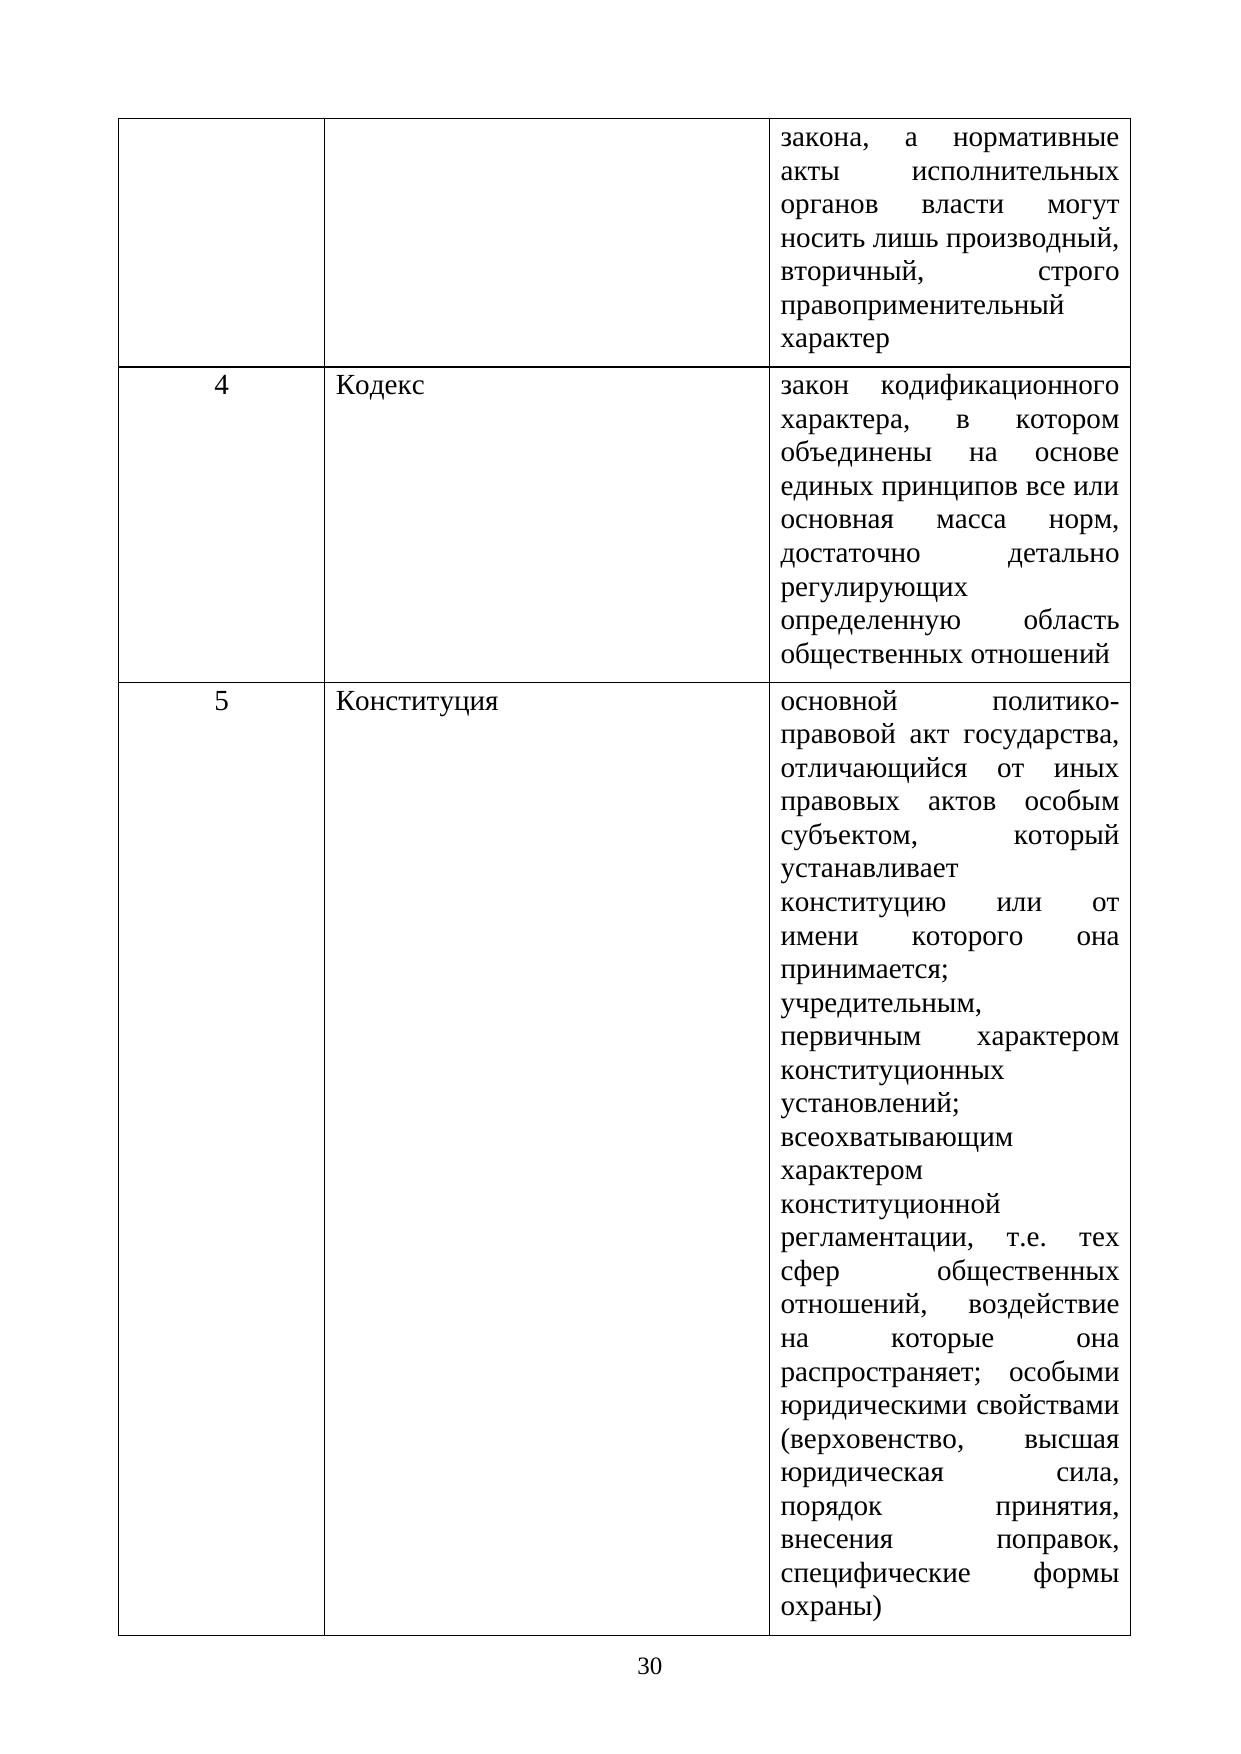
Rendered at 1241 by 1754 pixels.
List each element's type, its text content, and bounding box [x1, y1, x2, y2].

table_cell Кодекс [325, 368, 769, 682]
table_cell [770, 119, 1130, 366]
table_cell закон кодификационного характера, в котором объединены на основе единых принципов все или основная масса норм, достаточно детально регулирующих определенную область общественных отношений [770, 368, 1130, 682]
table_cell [325, 119, 769, 366]
table_cell основной политико-правовой акт государства, отличающийся от иных правовых актов особым субъектом, который устанавливает конституцию или от имени которого она принимается; учредительным, первичным характером конституционных установлений; всеохватывающим характером конституционной регламентации, т.е. тех сфер общественных отношений, воздействие на которые она распространяет; особыми юридическими свойствами (верховенство, высшая юридическая сила, порядок принятия, внесения поправок, специфические формы охраны) [770, 683, 1130, 1634]
table_cell 3 [119, 119, 324, 366]
table_cell 4 [119, 368, 324, 682]
table_cell Конституция [325, 683, 769, 1634]
table_cell 5 [119, 683, 324, 1634]
